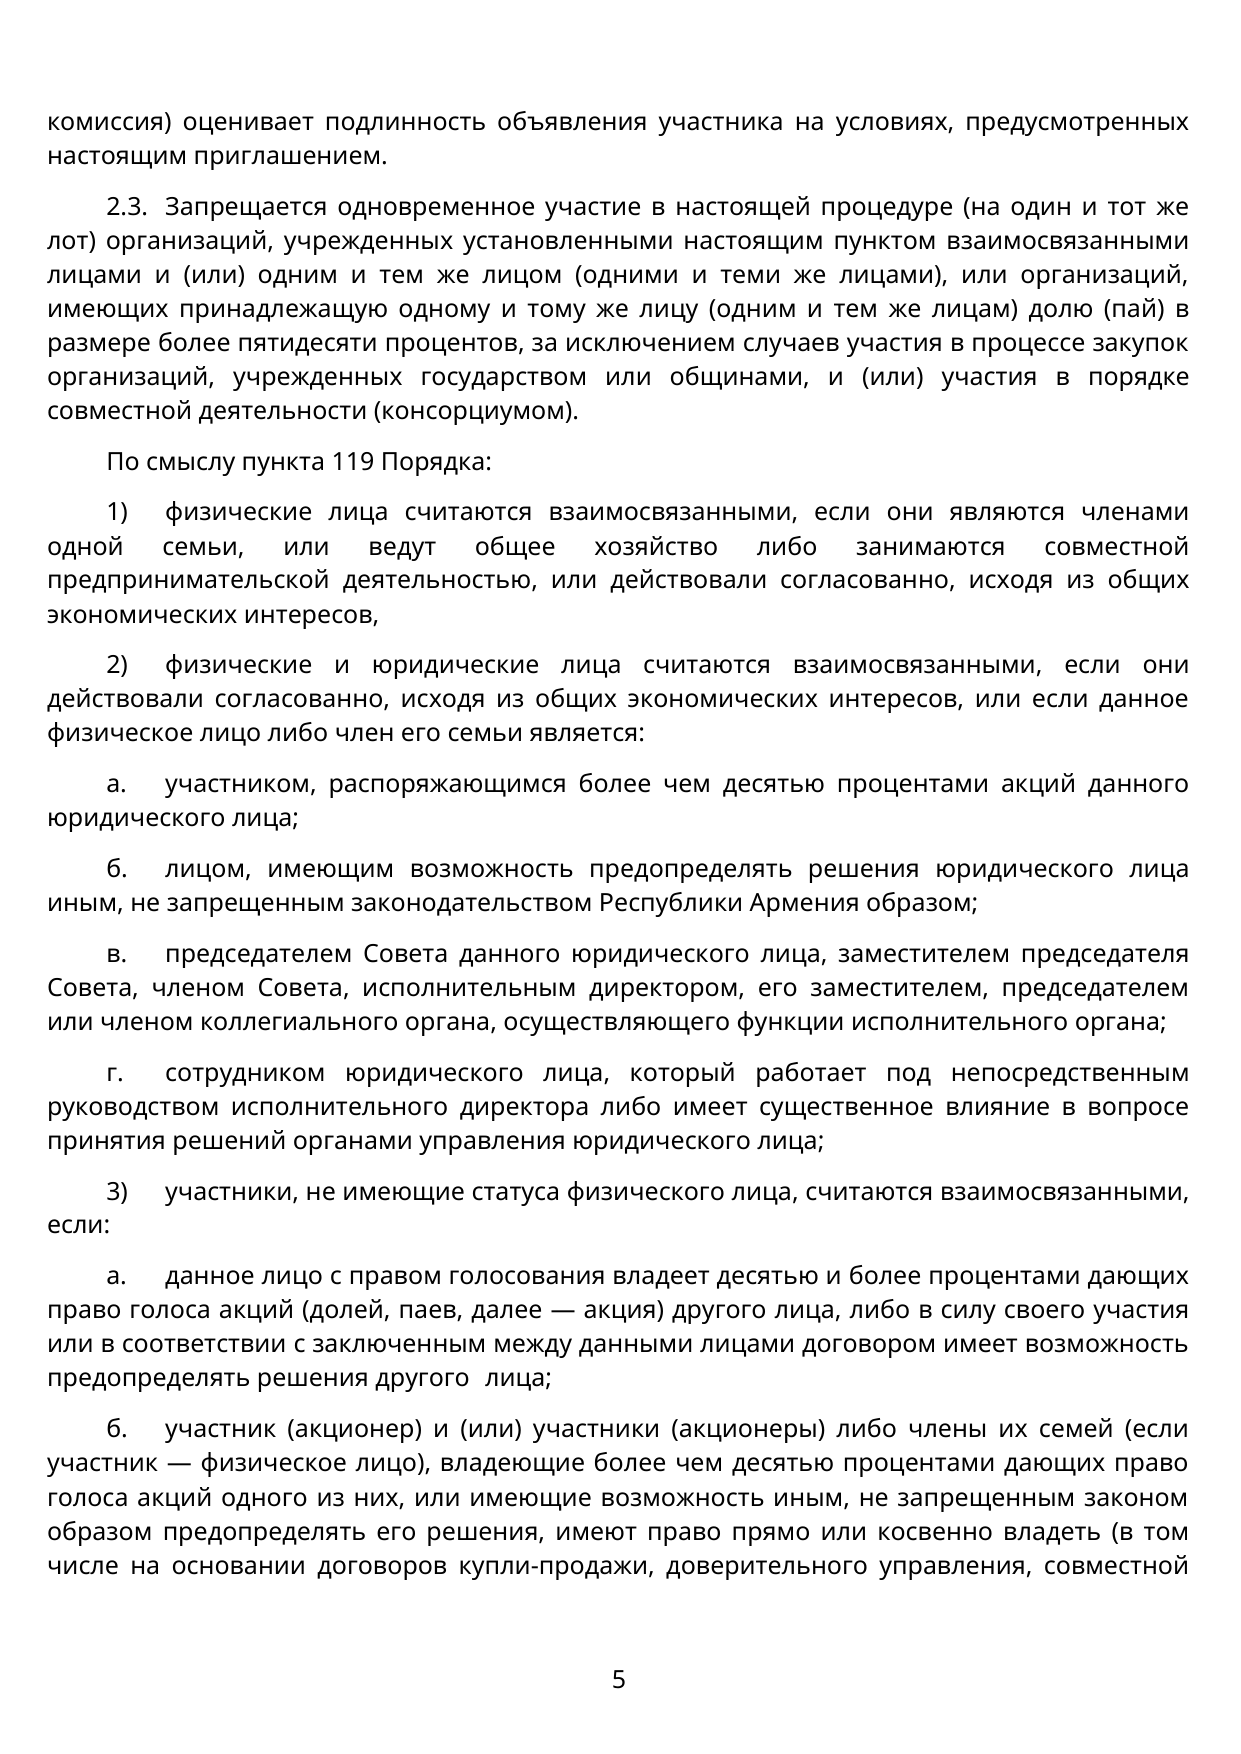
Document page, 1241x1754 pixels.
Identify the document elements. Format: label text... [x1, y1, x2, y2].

text в. председателем Совета данного юридического лица, заместителем председателя Совета, членом Совета, исполнительным директором, его заместителем, председателем или членом коллегиального органа, осуществляющего функции исполнительного органа; [47, 935, 1191, 1038]
text а. участником, распоряжающимся более чем десятью процентами акций данного юридического лица; [47, 766, 1191, 834]
text 1) физические лица считаются взаимосвязанными, если они являются членами одной семьи, или ведут общее хозяйство либо занимаются совместной предпринимательской деятельностью, или действовали согласованно, исходя из общих экономических интересов, [47, 494, 1191, 630]
text По смыслу пункта 119 Порядка: [47, 443, 1191, 477]
text б. лицом, имеющим возможность предопределять решения юридического лица иным, не запрещенным законодательством Республики Армения образом; [47, 851, 1191, 919]
text 2.3. Запрещается одновременное участие в настоящей процедуре (на один и тот же лот) организаций, учрежденных установленными настоящим пунктом взаимосвязанными лицами и (или) одним и тем же лицом (одними и теми же лицами), или организаций, имеющих принадлежащую одному и тому же лицу (одним и тем же лицам) долю (пай) в размере более пятидесяти процентов, за исключением случаев участия в процессе закупок организаций, учрежденных государством или общинами, и (или) участия в порядке совместной деятельности (консорциумом). [47, 188, 1191, 427]
text 2) физические и юридические лица считаются взаимосвязанными, если они действовали согласованно, исходя из общих экономических интересов, или если данное физическое лицо либо член его семьи является: [47, 647, 1191, 749]
text а. данное лицо с правом голосования владеет десятью и более процентами дающих право голоса акций (долей, паев, далее — акция) другого лица, либо в силу своего участия или в соответствии с заключенным между данными лицами договором имеет возможность предопределять решения другого лица; [47, 1258, 1191, 1394]
text 3) участники, не имеющие статуса физического лица, считаются взаимосвязанными, если: [47, 1173, 1191, 1241]
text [47, 103, 1191, 172]
text г. сотрудником юридического лица, который работает под непосредственным руководством исполнительного директора либо имеет существенное влияние в вопросе принятия решений органами управления юридического лица; [47, 1054, 1191, 1156]
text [47, 1411, 1191, 1581]
